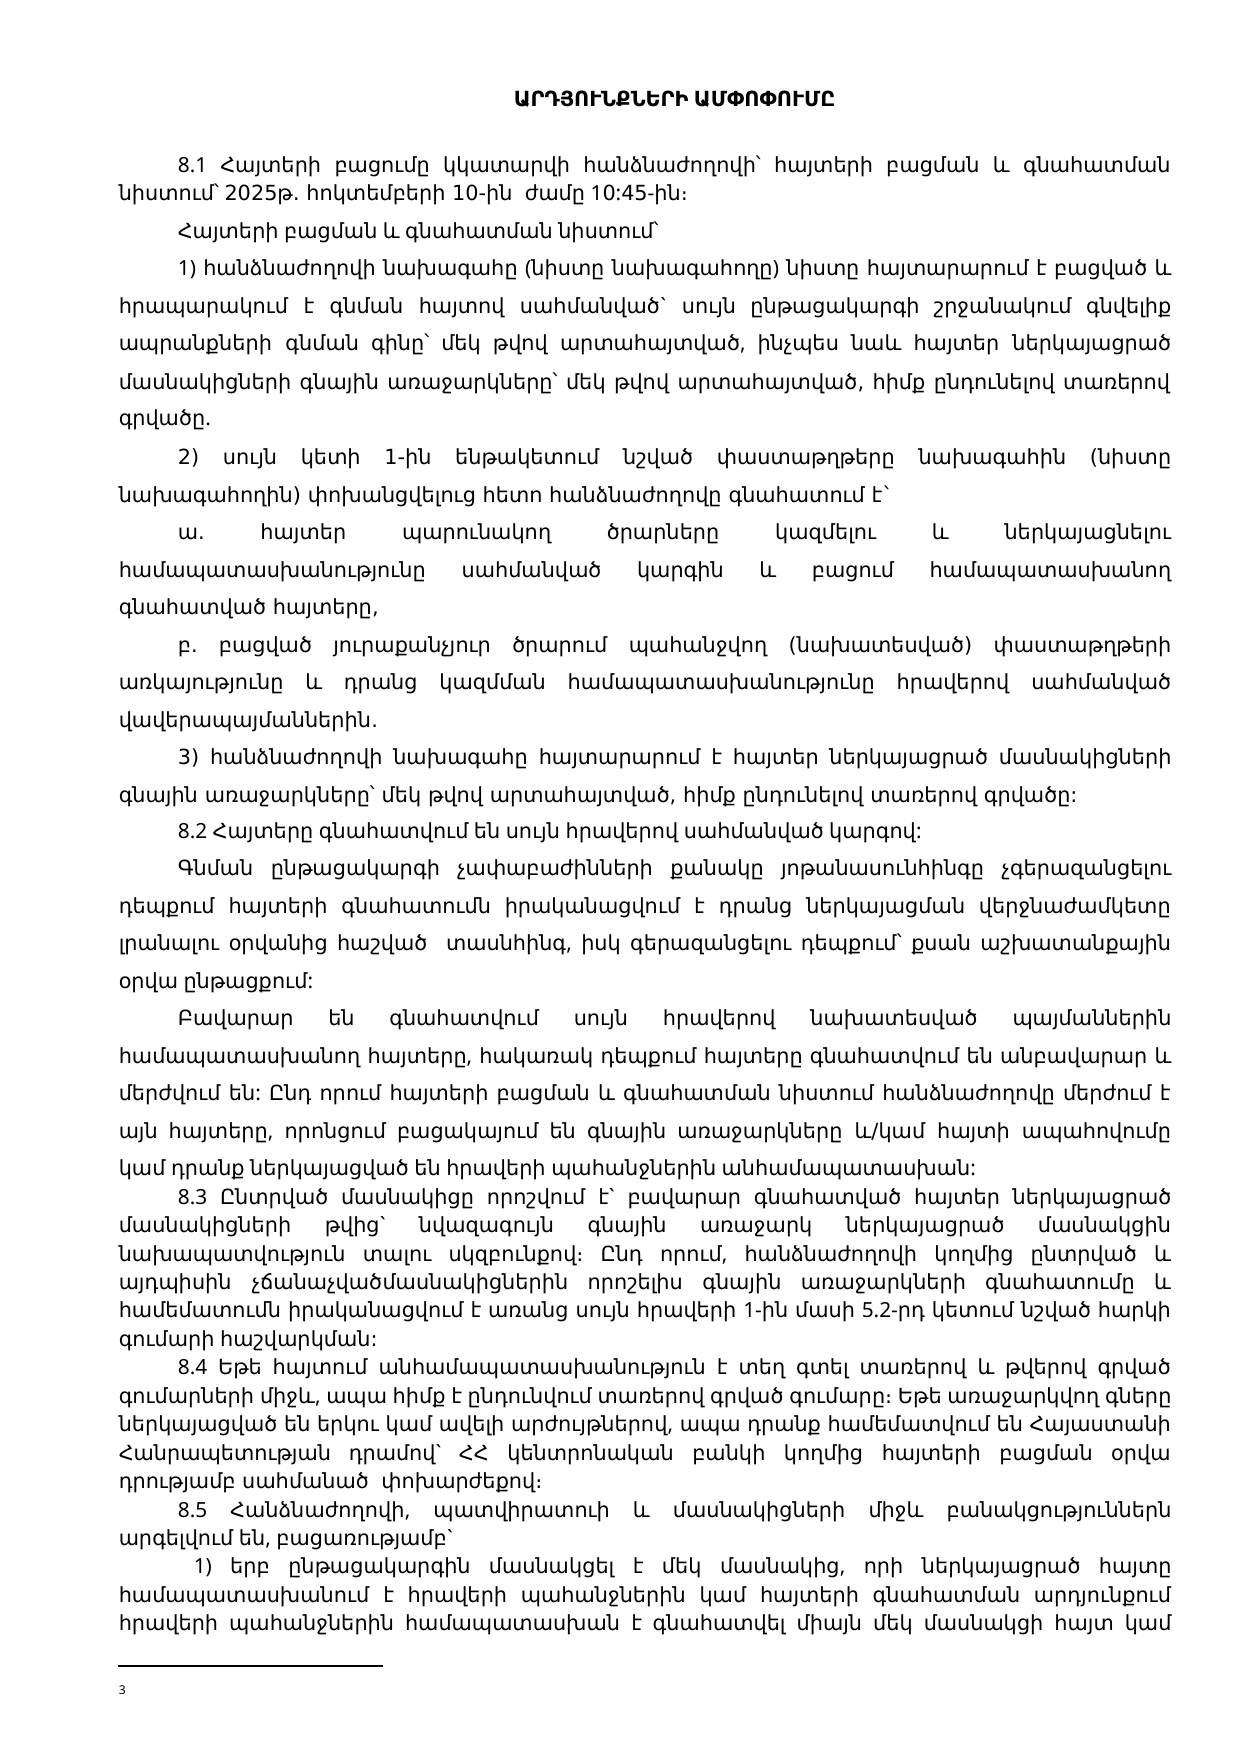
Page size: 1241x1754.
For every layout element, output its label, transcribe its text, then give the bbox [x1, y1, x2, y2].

text ա. հայտեր պարունակող ծրարները կազմելու և ներկայացնելու համապատասխանությունը սահմանված կարգին և բացում համապատասխանող գնահատված հայտերը, [118, 507, 1171, 619]
text 8.3 Ընտրված մասնակիցը որոշվում է` բավարար գնահատված հայտեր ներկայացրած մասնակիցների թվից` նվազագույն գնային առաջարկ ներկայացրած մասնակցին նախապատվություն տալու սկզբունքով։ Ընդ որում, հանձնաժողովի կողմից ընտրված և այդպիսին չճանաչվածմասնակիցներին որոշելիս գնային առաջարկների գնահատումը և համեմատումն իրականացվում է առանց սույն հրավերի 1-ին մասի 5.2-րդ կետում նշված հարկի գումարի հաշվարկման: [118, 1182, 1171, 1352]
text Բավարար են գնահատվում սույն հրավերով նախատեսված պայմաններին համապատասխանող հայտերը, հակառակ դեպքում հայտերը գնահատվում են անբավարար և մերժվում են: Ընդ որում հայտերի բացման և գնահատման նիստում հանձնաժողովը մերժում է այն հայտերը, որոնցում բացակայում են գնային առաջարկները և/կամ հայտի ապահովումը կամ դրանք ներկայացված են հրավերի պահանջներին անհամապատասխան: [118, 994, 1171, 1182]
text 8.4 Եթե հայտում անհամապատասխանություն է տեղ գտել տառերով և թվերով գրված գումարների միջև, ապա հիմք է ընդունվում տառերով գրված գումարը։ Եթե առաջարկվող գները ներկայացված են երկու կամ ավելի արժույթներով, ապա դրանք համեմատվում են Հայաստանի Հանրապետության դրամով` ՀՀ կենտրոնական բանկի կողմից հայտերի բացման օրվա դրությամբ սահմանած փոխարժեքով։ [118, 1352, 1171, 1495]
text Գնման ընթացակարգի չափաբաժինների քանակը յոթանասունհինգը չգերազանցելու դեպքում հայտերի գնահատումն իրականացվում է դրանց ներկայացման վերջնաժամկետը լրանալու օրվանից հաշված տասնհինգ, իսկ գերազանցելու դեպքում՝ քսան աշխատանքային օրվա ընթացքում: [118, 844, 1171, 994]
text 1) հանձնաժողովի նախագահը (նիստը նախագահողը) նիստը հայտարարում է բացված և հրապարակում է գնման հայտով սահմանված` սույն ընթացակարգի շրջանակում գնվելիք ապրանքների գնման գինը՝ մեկ թվով արտահայտված, ինչպես նաև հայտեր ներկայացրած մասնակիցների գնային առաջարկները՝ մեկ թվով արտահայտված, հիմք ընդունելով տառերով գրվածը. [118, 244, 1171, 432]
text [118, 1552, 1171, 1637]
text Հայտերի բացման և գնահատման նիստում՝ [118, 207, 1171, 244]
text բ. բացված յուրաքանչյուր ծրարում պահանջվող (նախատեսված) փաստաթղթերի առկայությունը և դրանց կազմման համապատասխանությունը հրավերով սահմանված վավերապայմաններին. [118, 619, 1171, 732]
text ԱՐԴՅՈՒՆՔՆԵՐԻ ԱՄՓՈՓՈՒՄԸ [118, 75, 1171, 112]
text 8.2 Հայտերը գնահատվում են սույն հրավերով սահմանված կարգով: [118, 807, 1171, 844]
text 8.5 Հանձնաժողովի, պատվիրատուի և մասնակիցների միջև բանակցություններն արգելվում են, բացառությամբ` [118, 1495, 1171, 1552]
text 8.1 Հայտերի բացումը կկատարվի հանձնաժողովի՝ հայտերի բացման և գնահատման նիստում՝ 2025թ․ հոկտեմբերի 10-ին ժամը 10:45-ին։ [118, 150, 1171, 207]
text 2) սույն կետի 1-ին ենթակետում նշված փաստաթղթերը նախագահին (նիստը նախագահողին) փոխանցվելուց հետո հանձնաժողովը գնահատում է` [118, 432, 1171, 507]
text 3) հանձնաժողովի նախագահը հայտարարում է հայտեր ներկայացրած մասնակիցների գնային առաջարկները՝ մեկ թվով արտահայտված, հիմք ընդունելով տառերով գրվածը: [118, 732, 1171, 807]
